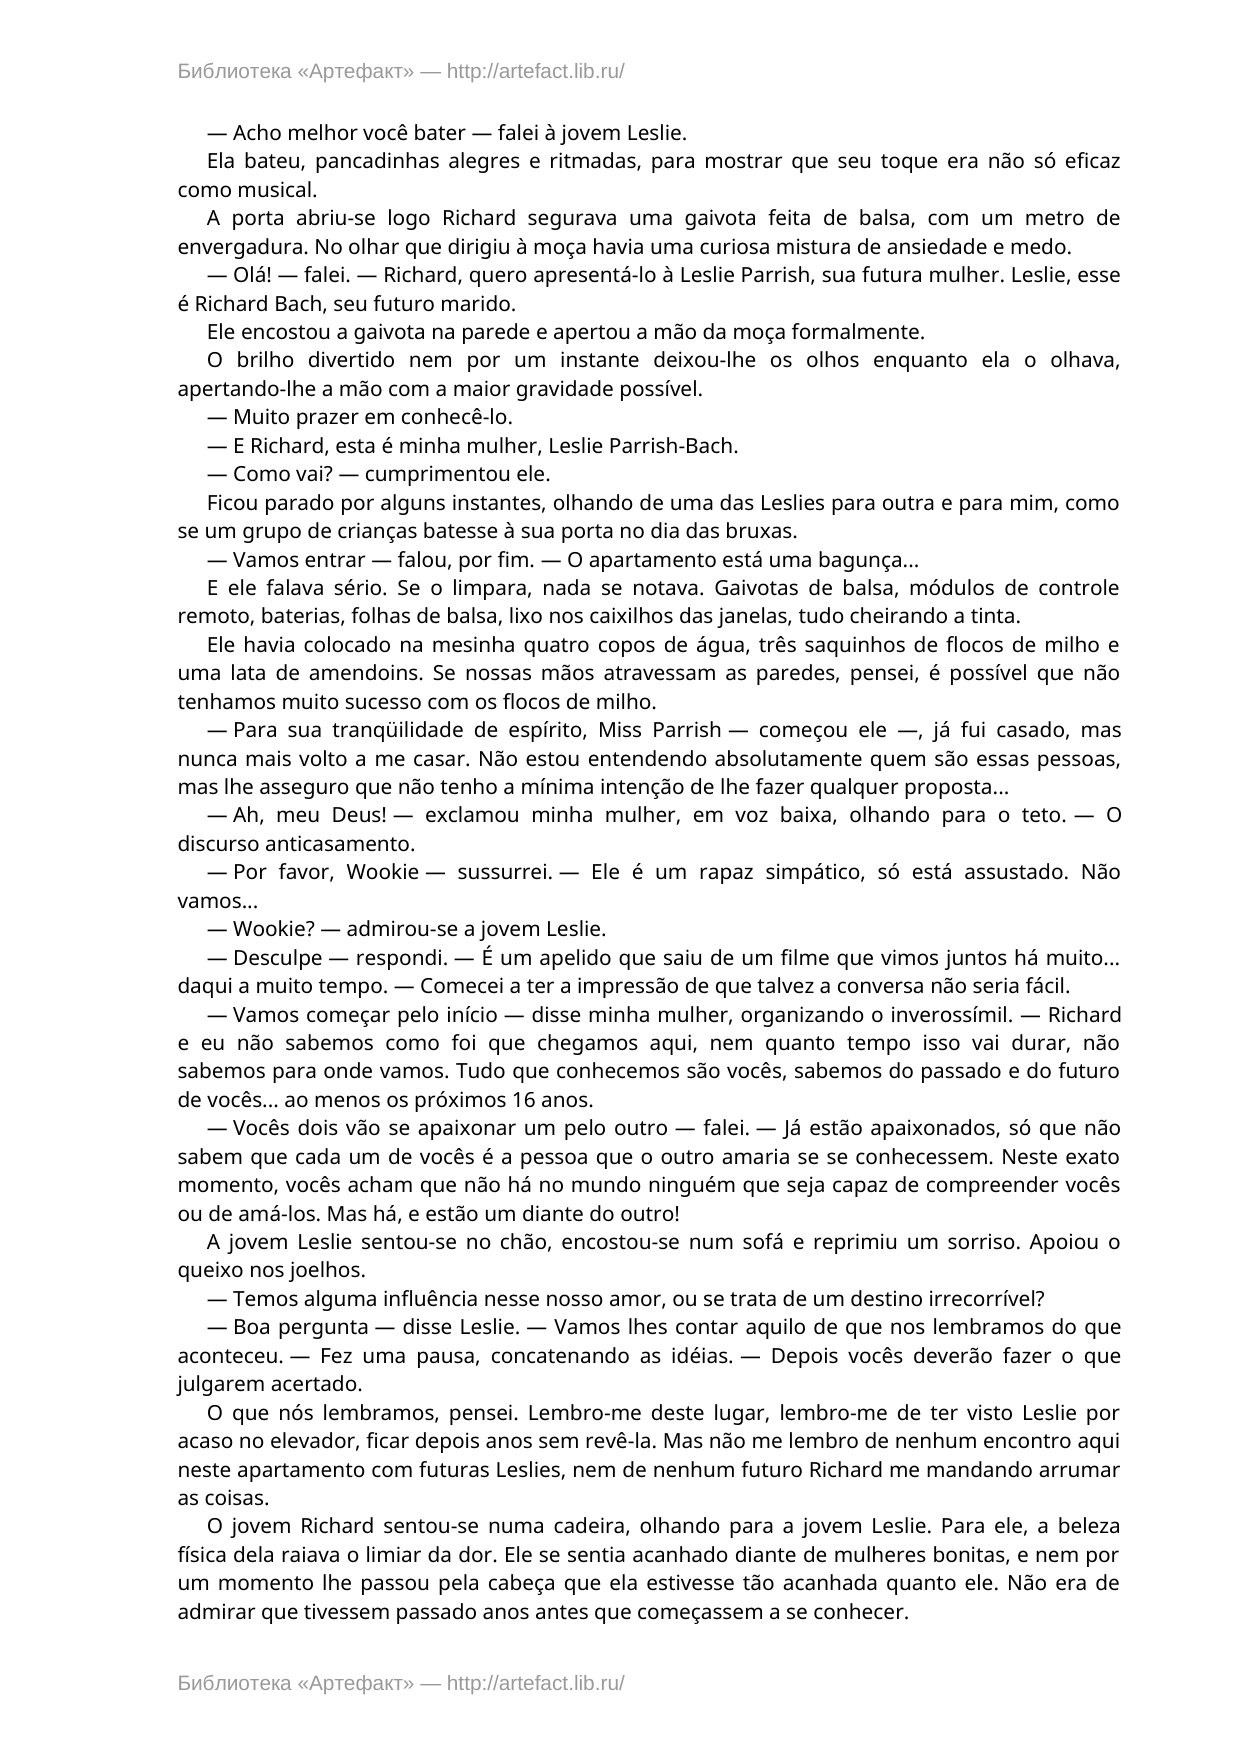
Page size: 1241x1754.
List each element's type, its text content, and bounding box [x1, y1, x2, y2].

text — Temos alguma influência nesse nosso amor, ou se trata de um destino irrecorrível? [177, 1284, 1122, 1312]
text — Muito prazer em conhecê-lo. [177, 402, 1122, 431]
text E ele falava sério. Se o limpara, nada se notava. Gaivotas de balsa, módulos de controle remoto, baterias, folhas de balsa, lixo nos caixilhos das janelas, tudo cheirando a tinta. [177, 573, 1122, 630]
text Ele encostou a gaivota na parede e apertou a mão da moça formalmente. [177, 317, 1122, 346]
text Ele havia colocado na mesinha quatro copos de água, três saquinhos de flocos de milho e uma lata de amendoins. Se nossas mãos atravessam as paredes, pensei, é possível que não tenhamos muito sucesso com os flocos de milho. [177, 630, 1122, 715]
text — Vocês dois vão se apaixonar um pelo outro — falei. — Já estão apaixonados, só que não sabem que cada um de vocês é a pessoa que o outro amaria se se conhecessem. Neste exato momento, vocês acham que não há no mundo ninguém que seja capaz de compreender vocês ou de amá-los. Mas há, e estão um diante do outro! [177, 1113, 1122, 1227]
text O jovem Richard sentou-se numa cadeira, olhando para a jovem Leslie. Para ele, a beleza física dela raiava o limiar da dor. Ele se sentia acanhado diante de mulheres bonitas, e nem por um momento lhe passou pela cabeça que ela estivesse tão acanhada quanto ele. Não era de admirar que tivessem passado anos antes que começassem a se conhecer. [177, 1512, 1122, 1625]
text A porta abriu-se logo Richard segurava uma gaivota feita de balsa, com um metro de envergadura. No olhar que dirigiu à moça havia uma curiosa mistura de ansiedade e medo. [177, 203, 1122, 260]
text — Por favor, Wookie — sussurrei. — Ele é um rapaz simpático, só está assustado. Não vamos... [177, 857, 1122, 914]
text Ficou parado por alguns instantes, olhando de uma das Leslies para outra e para mim, como se um grupo de crianças batesse à sua porta no dia das bruxas. [177, 488, 1122, 545]
text — Desculpe — respondi. — É um apelido que saiu de um filme que vimos juntos há muito... daqui a muito tempo. — Comecei a ter a impressão de que talvez a conversa não seria fácil. [177, 943, 1122, 1000]
text — Boa pergunta — disse Leslie. — Vamos lhes contar aquilo de que nos lembramos do que aconteceu. — Fez uma pausa, concatenando as idéias. — Depois vocês deverão fazer o que julgarem acertado. [177, 1312, 1122, 1398]
text — Como vai? — cumprimentou ele. [177, 459, 1122, 488]
text — Ah, meu Deus! — exclamou minha mulher, em voz baixa, olhando para o teto. — O discurso anticasamento. [177, 801, 1122, 857]
text — Acho melhor você bater — falei à jovem Leslie. [177, 118, 1122, 147]
text — Olá! — falei. — Richard, quero apresentá-lo à Leslie Parrish, sua futura mulher. Leslie, esse é Richard Bach, seu futuro marido. [177, 260, 1122, 317]
text — Wookie? — admirou-se a jovem Leslie. [177, 914, 1122, 943]
text — Vamos começar pelo início — disse minha mulher, organizando o inverossímil. — Richard e eu não sabemos como foi que chegamos aqui, nem quanto tempo isso vai durar, não sabemos para onde vamos. Tudo que conhecemos são vocês, sabemos do passado e do futuro de vocês... ao menos os próximos 16 anos. [177, 1000, 1122, 1113]
text — E Richard, esta é minha mulher, Leslie Parrish-Bach. [177, 431, 1122, 459]
text — Vamos entrar — falou, por fim. — O apartamento está uma bagunça... [177, 545, 1122, 573]
text — Para sua tranqüilidade de espírito, Miss Parrish — começou ele —, já fui casado, mas nunca mais volto a me casar. Não estou entendendo absolutamente quem são essas pessoas, mas lhe asseguro que não tenho a mínima intenção de lhe fazer qualquer proposta... [177, 715, 1122, 801]
text O brilho divertido nem por um instante deixou-lhe os olhos enquanto ela o olhava, apertando-lhe a mão com a maior gravidade possível. [177, 346, 1122, 402]
text Ela bateu, pancadinhas alegres e ritmadas, para mostrar que seu toque era não só eficaz como musical. [177, 147, 1122, 203]
text A jovem Leslie sentou-se no chão, encostou-se num sofá e reprimiu um sorriso. Apoiou o queixo nos joelhos. [177, 1227, 1122, 1284]
text O que nós lembramos, pensei. Lembro-me deste lugar, lembro-me de ter visto Leslie por acaso no elevador, ficar depois anos sem revê-la. Mas não me lembro de nenhum encontro aqui neste apartamento com futuras Leslies, nem de nenhum futuro Richard me mandando arrumar as coisas. [177, 1398, 1122, 1512]
